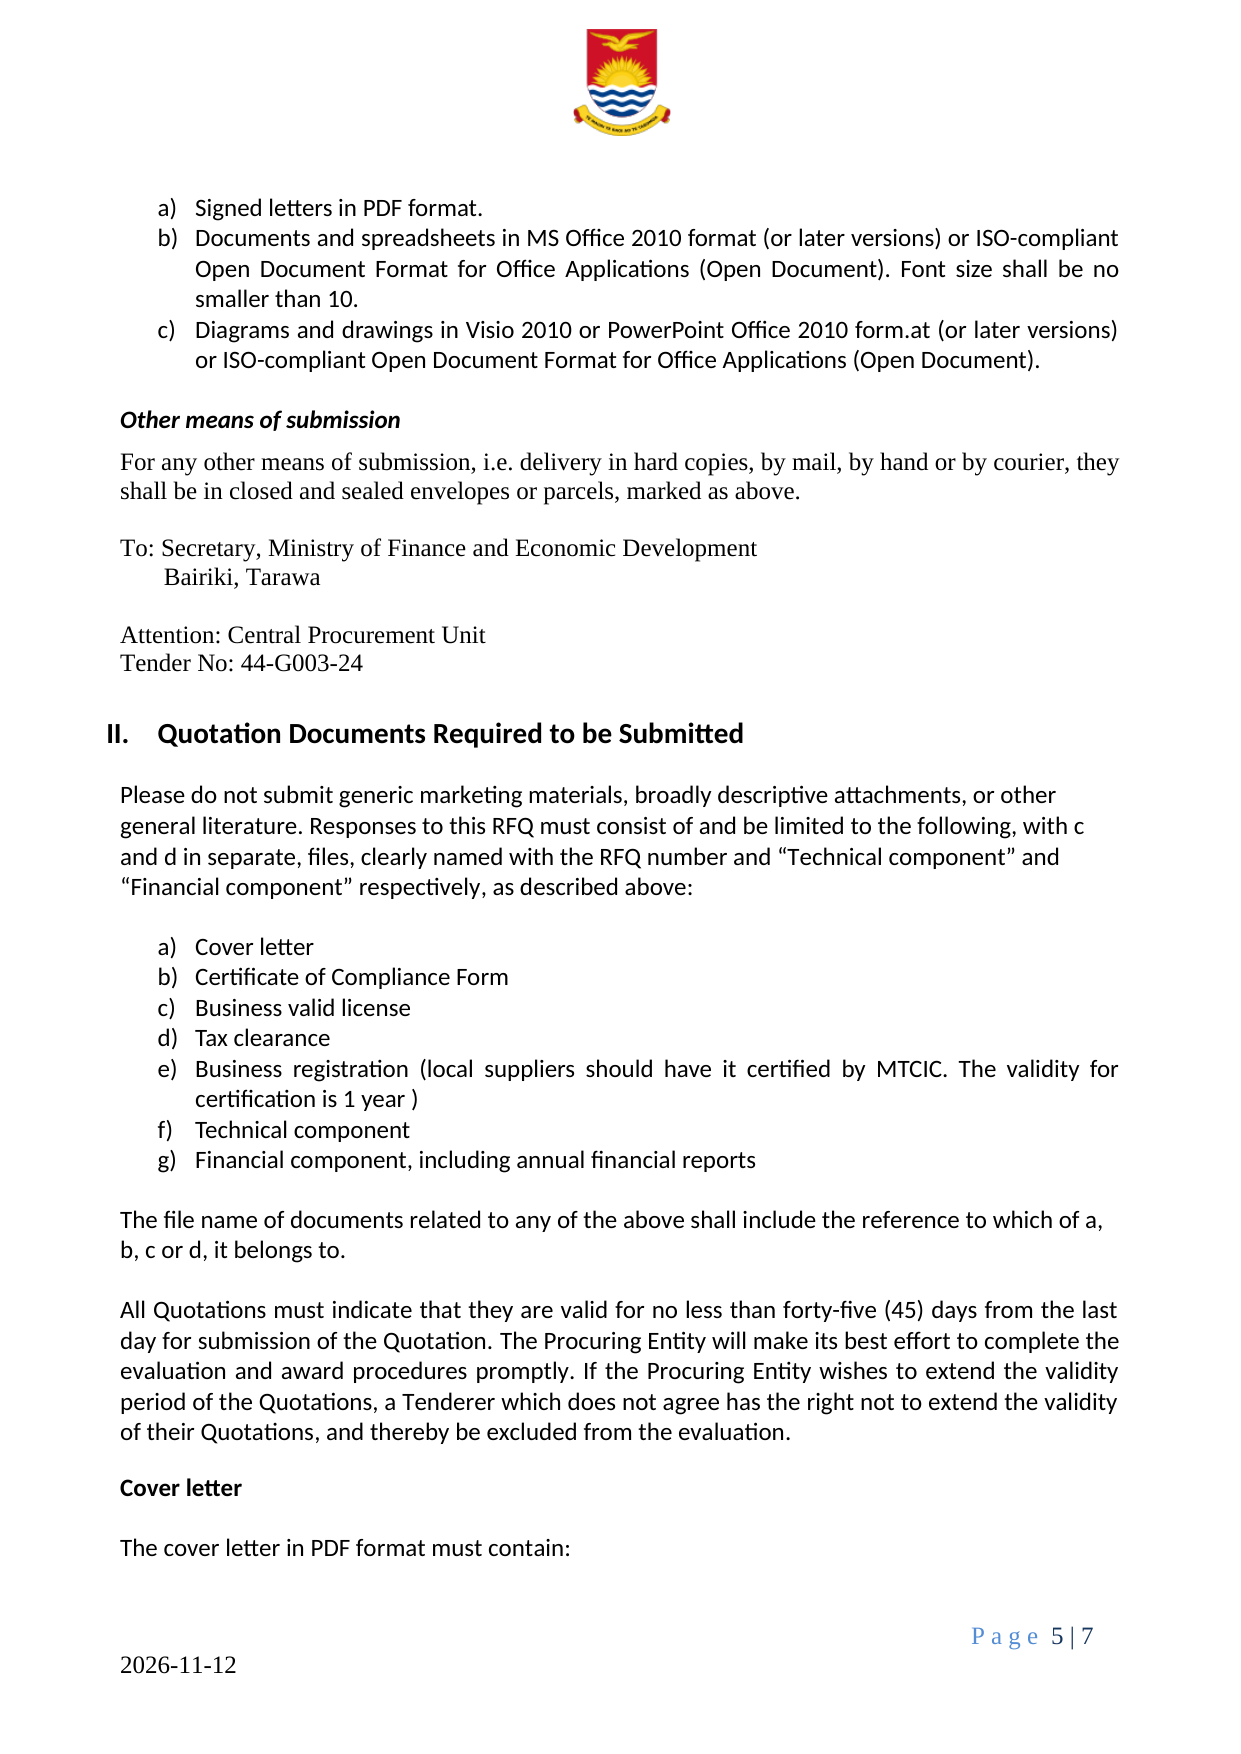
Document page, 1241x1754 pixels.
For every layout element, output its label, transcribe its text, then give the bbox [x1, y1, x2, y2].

subtitle Cover letter [120, 1472, 1120, 1502]
text The cover letter in PDF format must contain: [120, 1532, 1120, 1562]
text Please do not submit generic marketing materials, broadly descriptive attachments, or other general literature. Responses to this RFQ must consist of and be limited to the following, with c and d in separate, files, clearly named with the RFQ number and “Technical component” and “Financial component” respectively, as described above: [120, 779, 1120, 902]
text For any other means of submission, i.e. delivery in hard copies, by mail, by hand or by courier, they shall be in closed and sealed envelopes or parcels, marked as above. [120, 447, 1120, 505]
list Business valid license [157, 992, 1120, 1022]
list Documents and spreadsheets in MS Office 2010 format (or later versions) or ISO-compliant Open Document Format for Office Applications (Open Document). Font size shall be no smaller than 10. [157, 222, 1120, 314]
list Financial component, including annual financial reports [157, 1144, 1120, 1175]
list Business registration (local suppliers should have it certified by MTCIC. The validity for certification is 1 year ) [157, 1053, 1120, 1114]
text Tender No: 44-G003-24 [120, 648, 1120, 677]
text Bairiki, Tarawa [120, 562, 1120, 591]
subtitle Quotation Documents Required to be Submitted [129, 715, 1120, 750]
list Tax clearance [157, 1022, 1120, 1053]
list Certificate of Compliance Form [157, 961, 1120, 992]
list Cover letter [157, 931, 1120, 961]
list Diagrams and drawings in Visio 2010 or PowerPoint Office 2010 form.at (or later versions) or ISO-compliant Open Document Format for Office Applications (Open Document). [157, 314, 1120, 375]
picture [573, 29, 671, 136]
subtitle Other means of submission [120, 404, 1120, 435]
list Technical component [157, 1114, 1120, 1144]
text To: Secretary, Ministry of Finance and Economic Development [120, 533, 1120, 562]
text The file name of documents related to any of the above shall include the reference to which of a, b, c or d, it belongs to. [120, 1204, 1120, 1265]
text Attention: Central Procurement Unit [120, 620, 1120, 648]
text All Quotations must indicate that they are valid for no less than forty-five (45) days from the last day for submission of the Quotation. The Procuring Entity will make its best effort to complete the evaluation and award procedures promptly. If the Procuring Entity wishes to extend the validity period of the Quotations, a Tenderer which does not agree has the right not to extend the validity of their Quotations, and thereby be excluded from the evaluation. [120, 1294, 1120, 1447]
list Signed letters in PDF format. [157, 192, 1120, 222]
